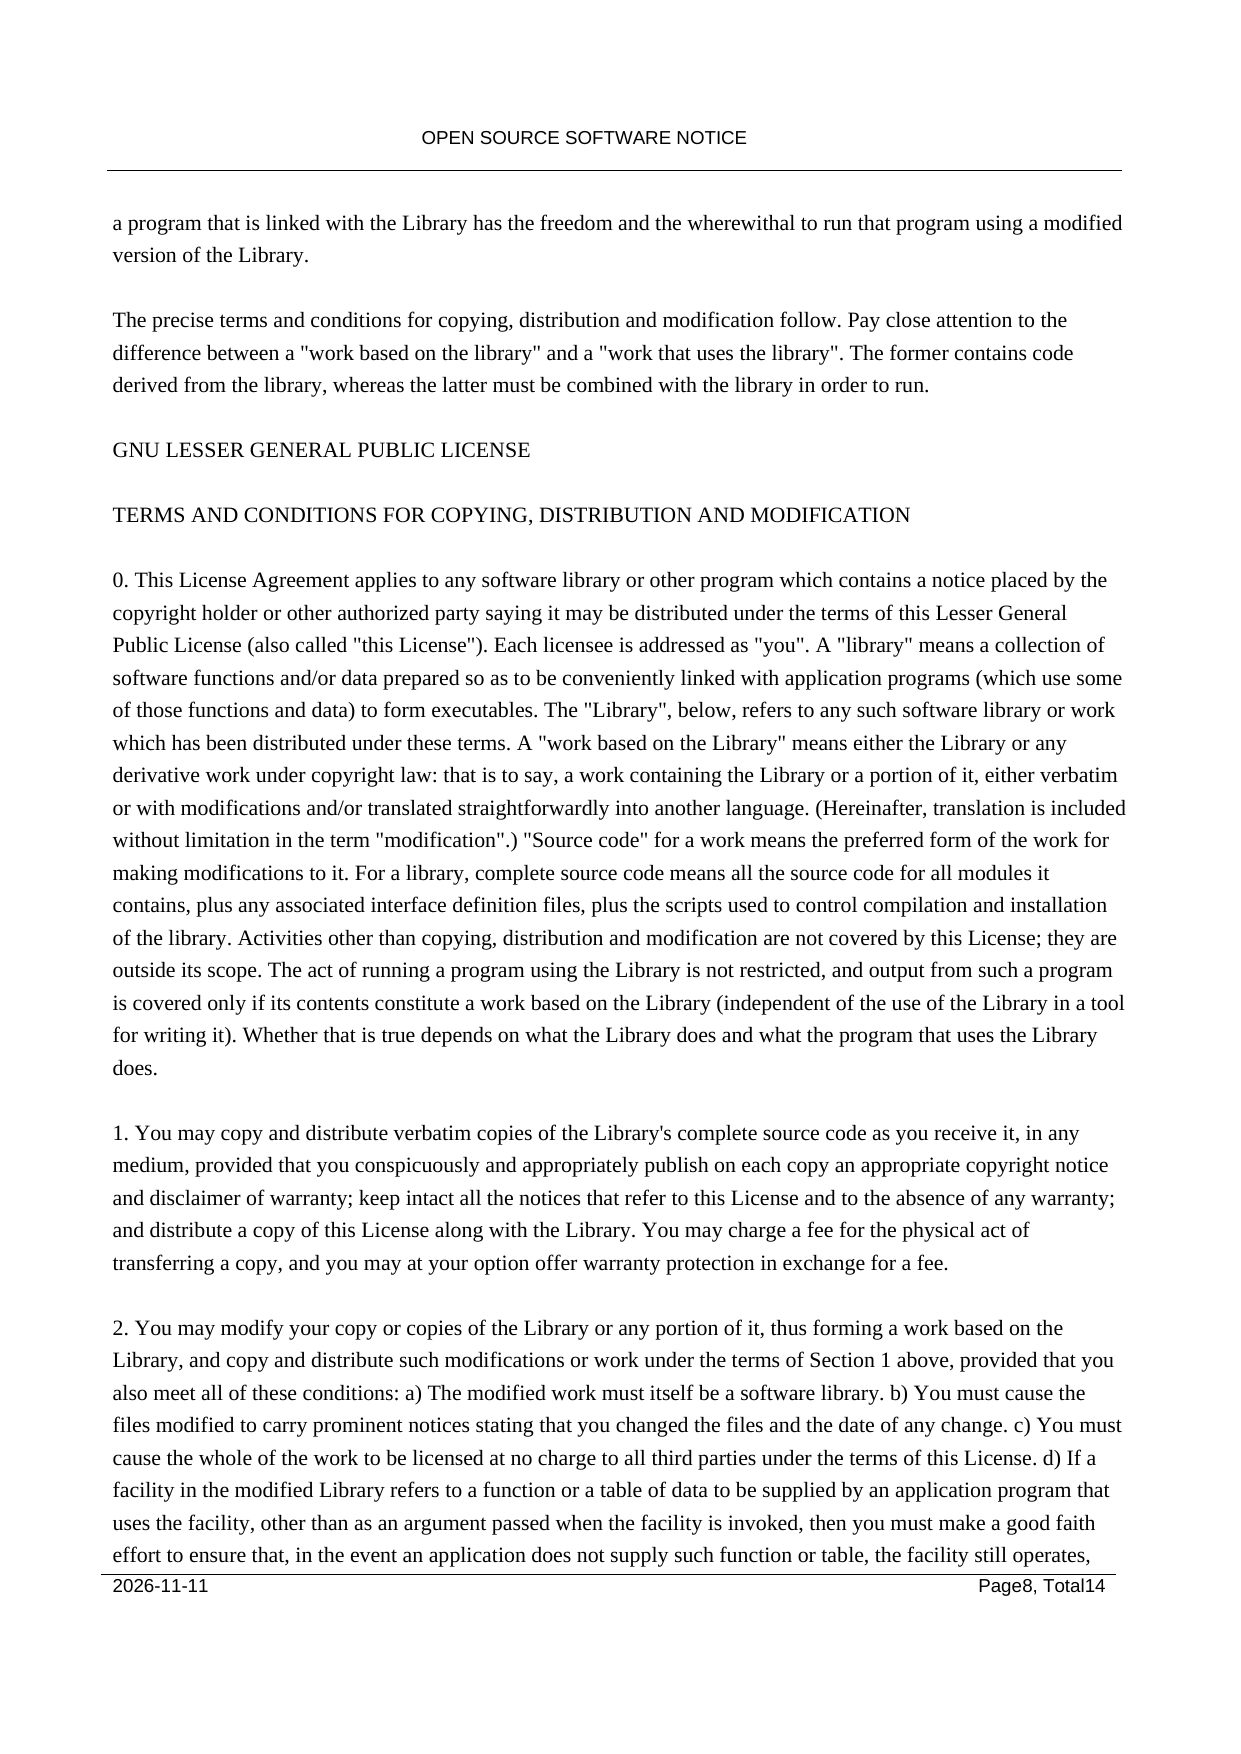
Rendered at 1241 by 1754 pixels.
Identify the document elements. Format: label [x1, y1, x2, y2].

text [112, 206, 1128, 1571]
